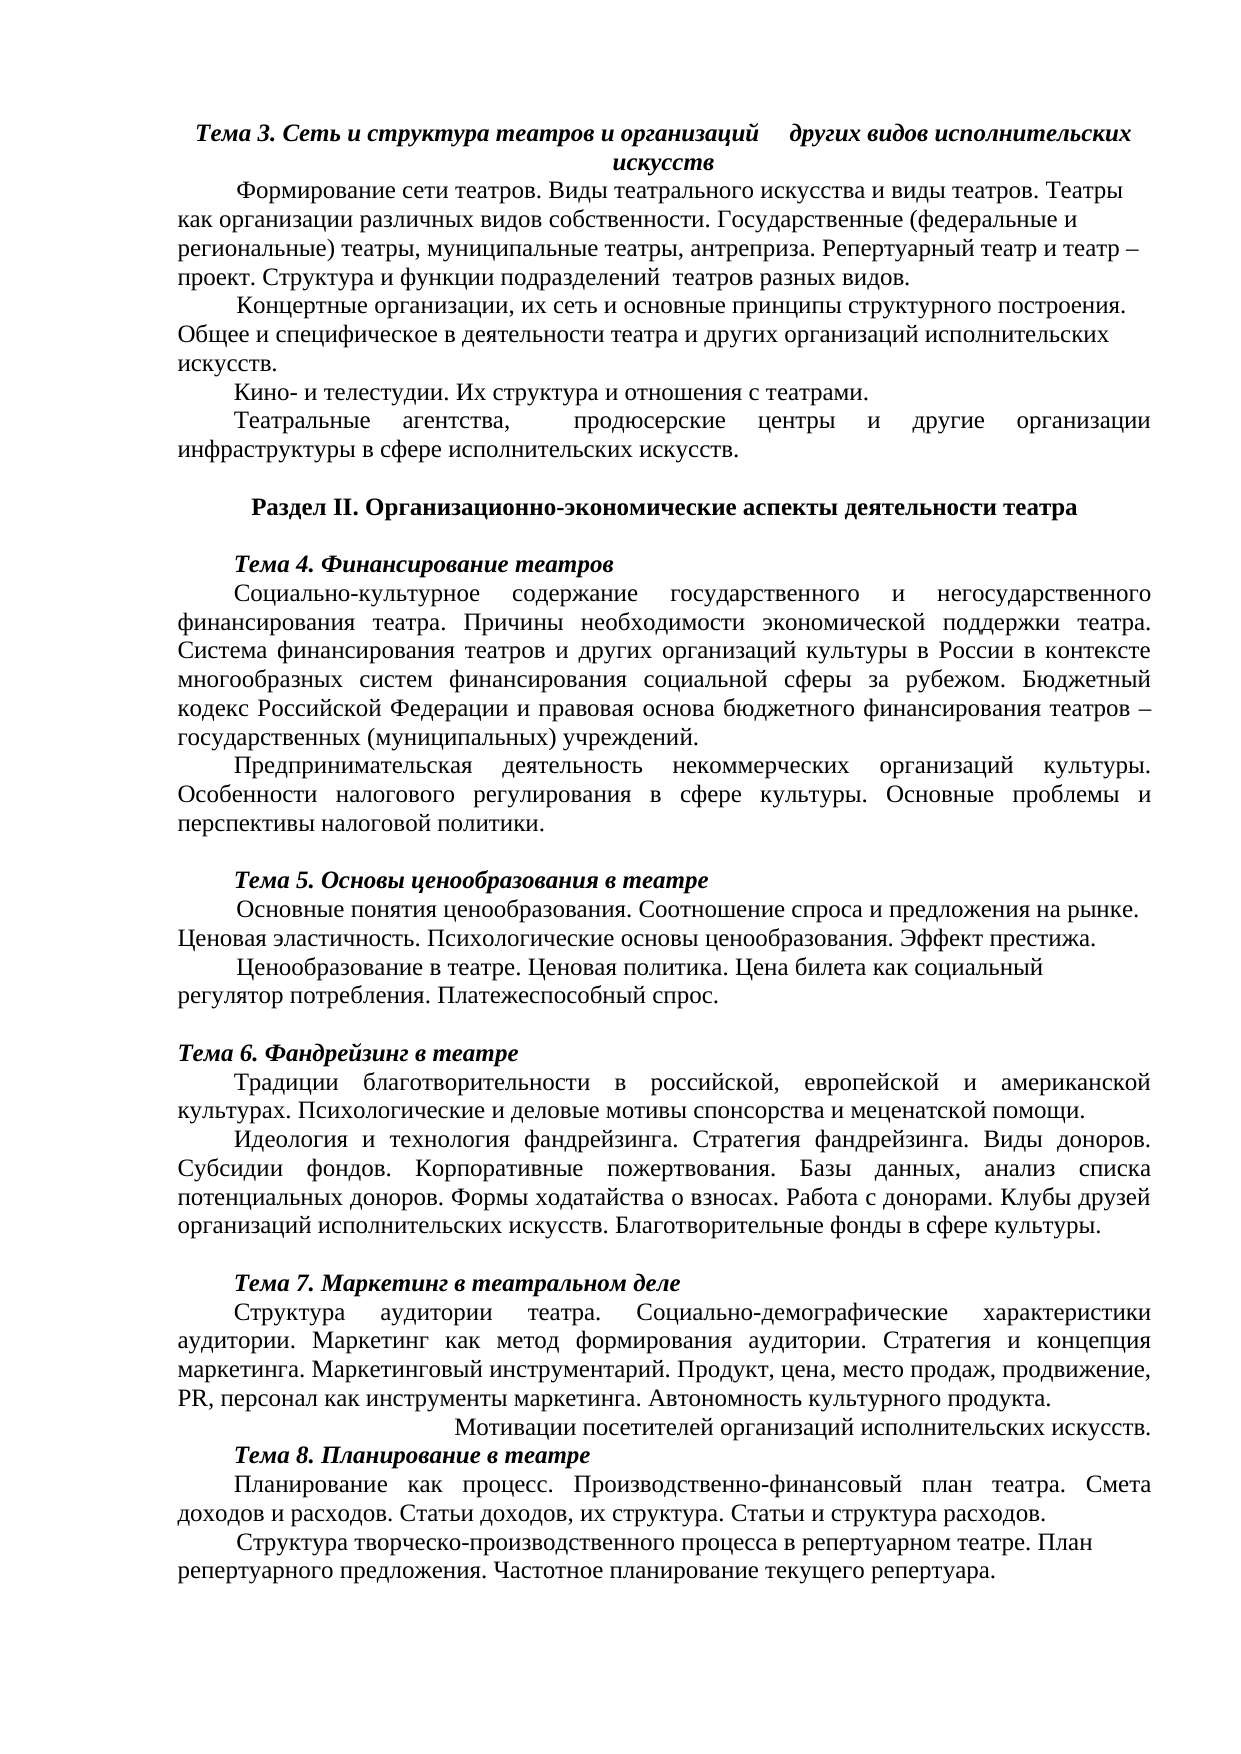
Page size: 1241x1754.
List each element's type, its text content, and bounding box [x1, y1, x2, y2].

text Тема 5. Основы ценообразования в театре [177, 866, 1152, 894]
text Тема 8. Планирование в театре [177, 1441, 1152, 1469]
text Тема 4. Финансирование театров [177, 549, 1152, 578]
text Предпринимательская деятельность некоммерческих организаций культуры. Особенности налогового регулирования в сфере культуры. Основные проблемы и перспективы налоговой политики. [177, 751, 1152, 837]
text Мотивации посетителей организаций исполнительских искусств. [177, 1412, 1152, 1441]
text Формирование сети театров. Виды театрального искусства и виды театров. Театры как организации различных видов собственности. Государственные (федеральные и региональные) театры, муниципальные театры, антреприза. Репертуарный театр и театр – проект. Структура и функции подразделений театров разных видов. [177, 176, 1152, 291]
text Идеология и технология фандрейзинга. Стратегия фандрейзинга. Виды доноров. Субсидии фондов. Корпоративные пожертвования. Базы данных, анализ списка потенциальных доноров. Формы ходатайства о взносах. Работа с донорами. Клубы друзей организаций исполнительских искусств. Благотворительные фонды в сфере культуры. [177, 1124, 1152, 1239]
text Концертные организации, их сеть и основные принципы структурного построения. Общее и специфическое в деятельности театра и других организаций исполнительских искусств. [177, 291, 1152, 377]
text Структура аудитории театра. Социально-демографические характеристики аудитории. Маркетинг как метод формирования аудитории. Стратегия и концепция маркетинга. Маркетинговый инструментарий. Продукт, цена, место продаж, продвижение, PR, персонал как инструменты маркетинга. Автономность культурного продукта. [177, 1297, 1152, 1412]
text Социально-культурное содержание государственного и негосударственного финансирования театра. Причины необходимости экономической поддержки театра. Система финансирования театров и других организаций культуры в России в контексте многообразных систем финансирования социальной сферы за рубежом. Бюджетный кодекс Российской Федерации и правовая основа бюджетного финансирования театров – государственных (муниципальных) учреждений. [177, 578, 1152, 751]
text Тема 7. Маркетинг в театральном деле [177, 1268, 1152, 1297]
text Театральные агентства, продюсерские центры и другие организации инфраструктуры в сфере исполнительских искусств. [177, 406, 1152, 463]
text Раздел II. Организационно-экономические аспекты деятельности театра [177, 492, 1152, 521]
text Планирование как процесс. Производственно-финансовый план театра. Смета доходов и расходов. Статьи доходов, их структура. Статьи и структура расходов. [177, 1469, 1152, 1527]
text Традиции благотворительности в российской, европейской и американской культурах. Психологические и деловые мотивы спонсорства и меценатской помощи. [177, 1067, 1152, 1124]
list Тема 3. Сеть и структура театров и организаций других видов исполнительских искусств [177, 118, 1152, 176]
text Структура творческо-производственного процесса в репертуарном театре. План репертуарного предложения. Частотное планирование текущего репертуара. [177, 1527, 1152, 1584]
text Ценообразование в театре. Ценовая политика. Цена билета как социальный регулятор потребления. Платежеспособный спрос. [177, 952, 1152, 1009]
text Основные понятия ценообразования. Соотношение спроса и предложения на рынке. Ценовая эластичность. Психологические основы ценообразования. Эффект престижа. [177, 894, 1152, 952]
text Кино- и телестудии. Их структура и отношения с театрами. [177, 377, 1152, 406]
text Тема 6. Фандрейзинг в театре [177, 1038, 1152, 1067]
